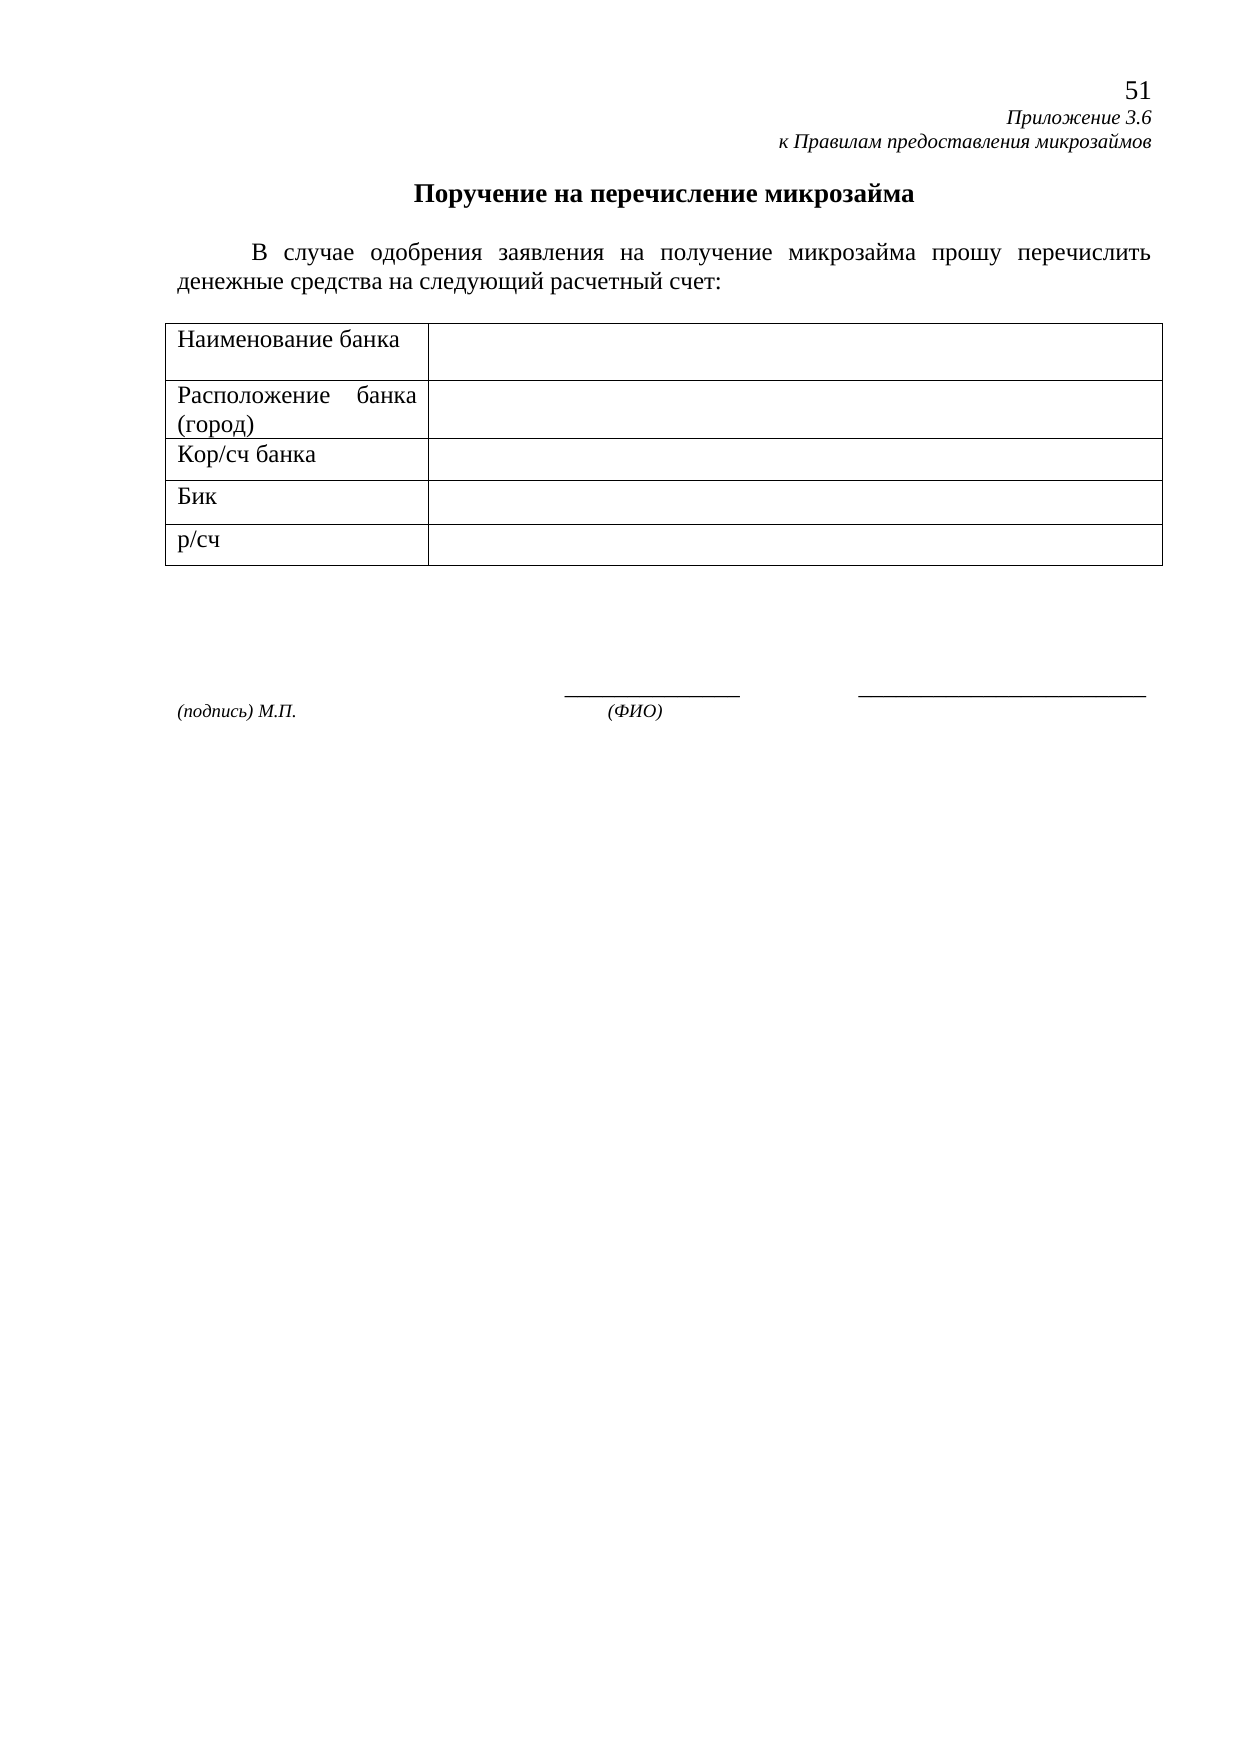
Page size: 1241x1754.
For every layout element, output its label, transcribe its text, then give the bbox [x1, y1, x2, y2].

text ______________ _______________________ [177, 671, 1152, 700]
text (подпись) М.П. (ФИО) [177, 700, 1152, 722]
table_cell Кор/сч банка [166, 439, 428, 480]
table_header Наименование банка [166, 324, 428, 379]
text к Правилам предоставления микрозаймов [177, 129, 1152, 153]
table_cell р/сч [166, 525, 428, 565]
table_cell [429, 525, 1162, 565]
text Поручение на перечисление микрозайма [177, 177, 1152, 208]
table_cell [429, 481, 1162, 523]
table_cell Бик [166, 481, 428, 523]
table_cell Расположение банка (город) [166, 381, 428, 438]
table_cell [429, 439, 1162, 480]
text Приложение 3.6 [177, 105, 1152, 129]
table_header [429, 324, 1162, 379]
text В случае одобрения заявления на получение микрозайма прошу перечислить денежные средства на следующий расчетный счет: [177, 237, 1152, 294]
table_cell [429, 381, 1162, 438]
